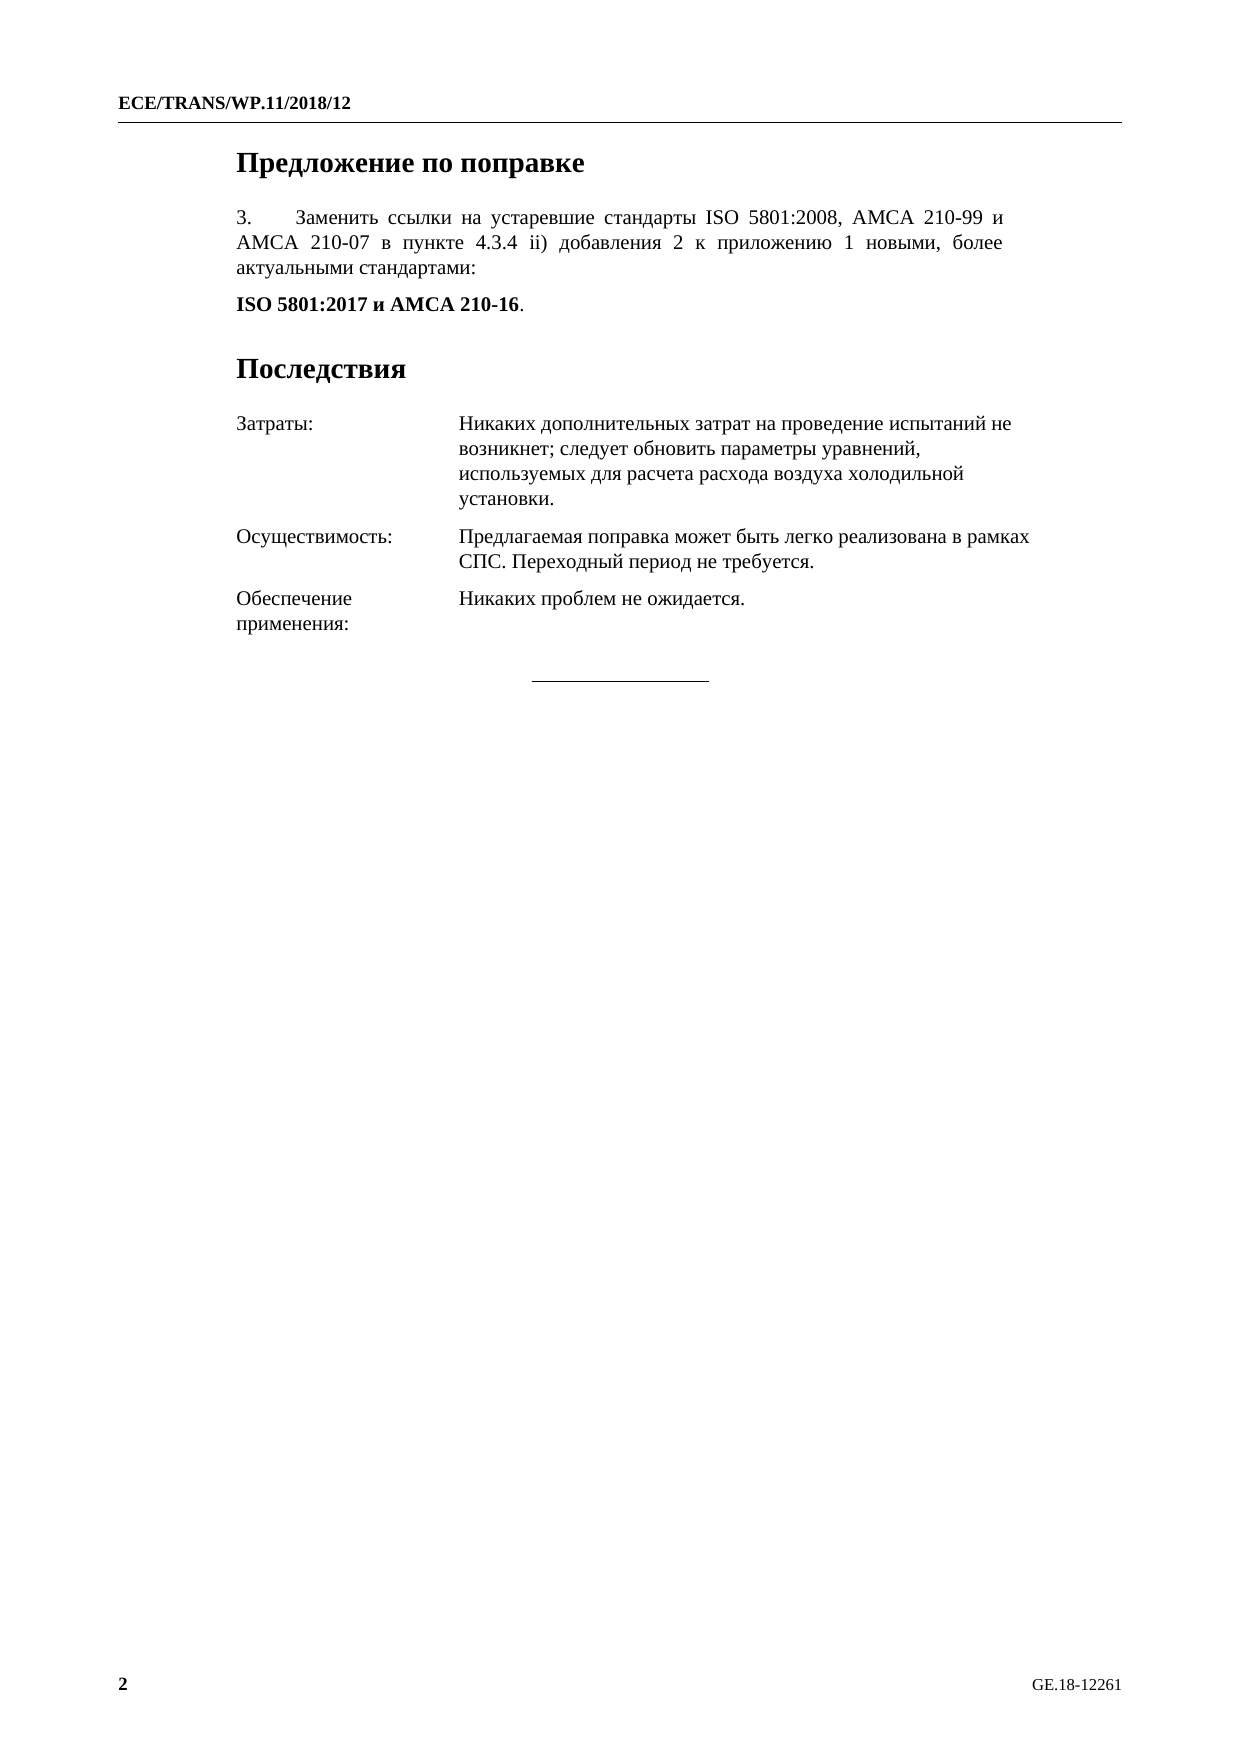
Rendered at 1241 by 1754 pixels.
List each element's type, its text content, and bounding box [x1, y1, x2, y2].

table_header Никаких дополнительных затрат на проведение испытаний не возникнет; следует обновить параметры уравнений, используемых для расчета расхода воздуха холодильной установки. [399, 410, 1034, 523]
table_cell Никаких проблем не ожидается. [399, 585, 1034, 635]
text ISO 5801:2017 и AMCA 210-16. [236, 291, 1004, 316]
table_cell Осуществимость: [236, 523, 399, 585]
table_header Затраты: [236, 410, 399, 523]
text Последствия [118, 354, 1004, 385]
text Предложение по поправке [118, 148, 1004, 179]
table_cell Предлагаемая поправка может быть легко реализована в рамках СПС. Переходный период не требуется. [399, 523, 1034, 585]
text 3. Заменить ссылки на устаревшие стандарты ISO 5801:2008, AMCA 210-99 и AMCA 210-07 в пункте 4.3.4 ii) добавления 2 к приложению 1 новыми, более актуальными стандартами: [236, 204, 1004, 279]
table_cell Обеспечение применения: [236, 585, 399, 635]
